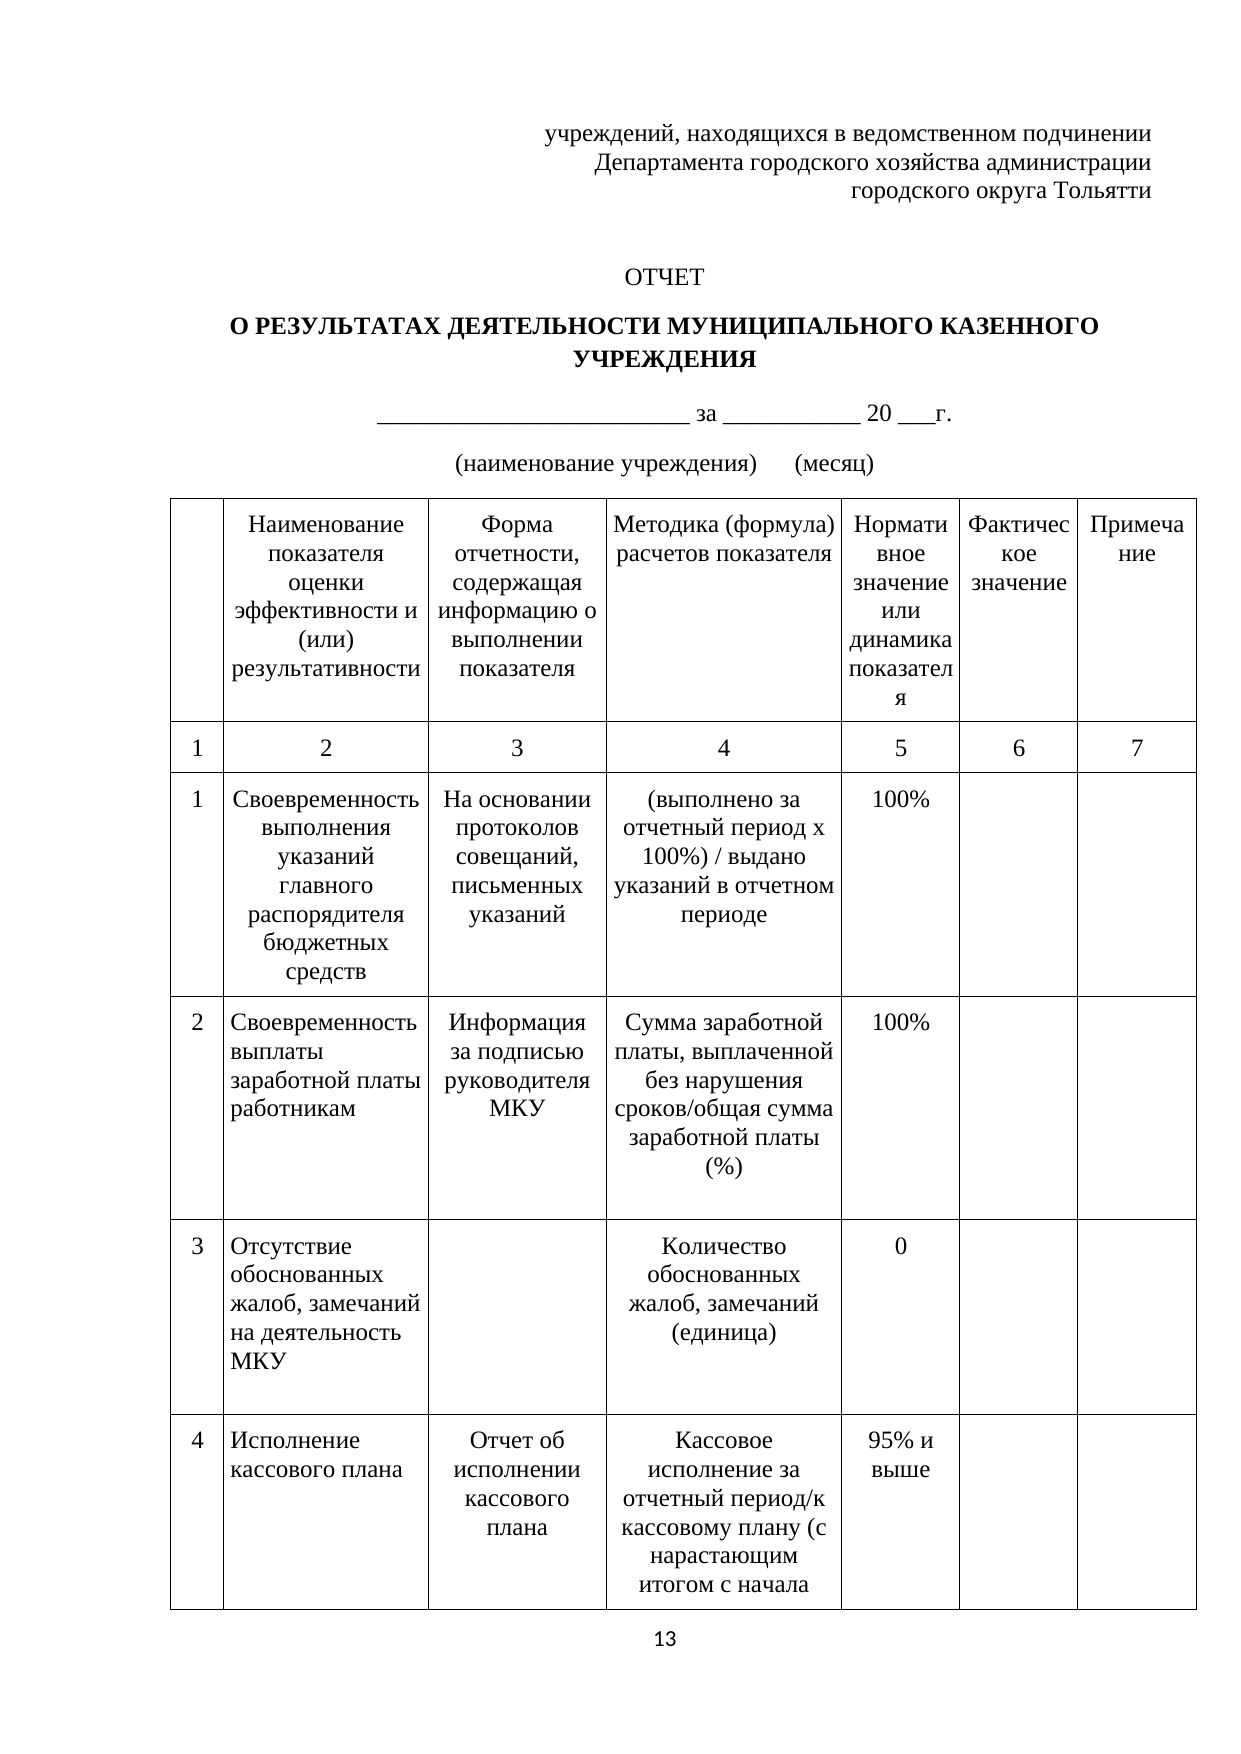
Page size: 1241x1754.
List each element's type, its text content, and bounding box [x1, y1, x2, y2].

table_cell Своевременность выплаты заработной платы работникам [224, 997, 428, 1219]
table_cell 2 [171, 997, 223, 1219]
table_header Форма отчетности, содержащая информацию о выполнении показателя [429, 499, 606, 721]
text ОТЧЕТ [177, 262, 1152, 291]
table_cell Своевременность выполнения указаний главного распорядителя бюджетных средств [224, 773, 428, 996]
table_cell [1078, 773, 1196, 996]
table_header Фактическое значение [960, 499, 1077, 721]
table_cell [607, 1415, 841, 1609]
table_cell 100% [842, 773, 959, 996]
text Департамента городского хозяйства администрации [177, 147, 1152, 176]
table_header Наименование показателя оценки эффективности и (или) результативности [224, 499, 428, 721]
table_cell Отсутствие обоснованных жалоб, замечаний на деятельность МКУ [224, 1220, 428, 1414]
table_cell 1 [171, 773, 223, 996]
text О РЕЗУЛЬТАТАХ ДЕЯТЕЛЬНОСТИ МУНИЦИПАЛЬНОГО КАЗЕННОГО УЧРЕЖДЕНИЯ [177, 311, 1152, 373]
table_header Методика (формула) расчетов показателя [607, 499, 841, 721]
table_cell 6 [960, 722, 1077, 772]
table_cell 4 [607, 722, 841, 772]
table_cell Сумма заработной платы, выплаченной без нарушения сроков/общая сумма заработной платы (%) [607, 997, 841, 1219]
table_cell Информация за подписью руководителя МКУ [429, 997, 606, 1219]
table_cell 100% [842, 997, 959, 1219]
table_cell Количество обоснованных жалоб, замечаний (единица) [607, 1220, 841, 1414]
table_cell 95% и выше [842, 1415, 959, 1609]
table_cell [1078, 997, 1196, 1219]
table_cell (выполнено за отчетный период x 100%) / выдано указаний в отчетном периоде [607, 773, 841, 996]
text учреждений, находящихся в ведомственном подчинении [177, 118, 1152, 147]
table_header [171, 499, 223, 721]
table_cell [224, 1415, 428, 1609]
table_cell 2 [224, 722, 428, 772]
table_cell 3 [429, 722, 606, 772]
text _________________________ за ___________ 20 ___г. [177, 398, 1152, 427]
table_header Примечание [1078, 499, 1196, 721]
table_cell На основании протоколов совещаний, письменных указаний [429, 773, 606, 996]
table_cell 0 [842, 1220, 959, 1414]
text (наименование учреждения) (месяц) [177, 448, 1152, 477]
table_cell 3 [171, 1220, 223, 1414]
table_cell 7 [1078, 722, 1196, 772]
table_cell 4 [171, 1415, 223, 1609]
table_cell [960, 1220, 1077, 1414]
table_cell [1078, 1415, 1196, 1609]
table_cell [960, 1415, 1077, 1609]
table_cell 1 [171, 722, 223, 772]
text городского округа Тольятти [177, 176, 1152, 204]
table_cell [1078, 1220, 1196, 1414]
table_header Нормативное значение или динамика показателя [842, 499, 959, 721]
table_cell [960, 773, 1077, 996]
table_cell [960, 997, 1077, 1219]
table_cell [429, 1415, 606, 1609]
table_cell 5 [842, 722, 959, 772]
table_cell [429, 1220, 606, 1414]
